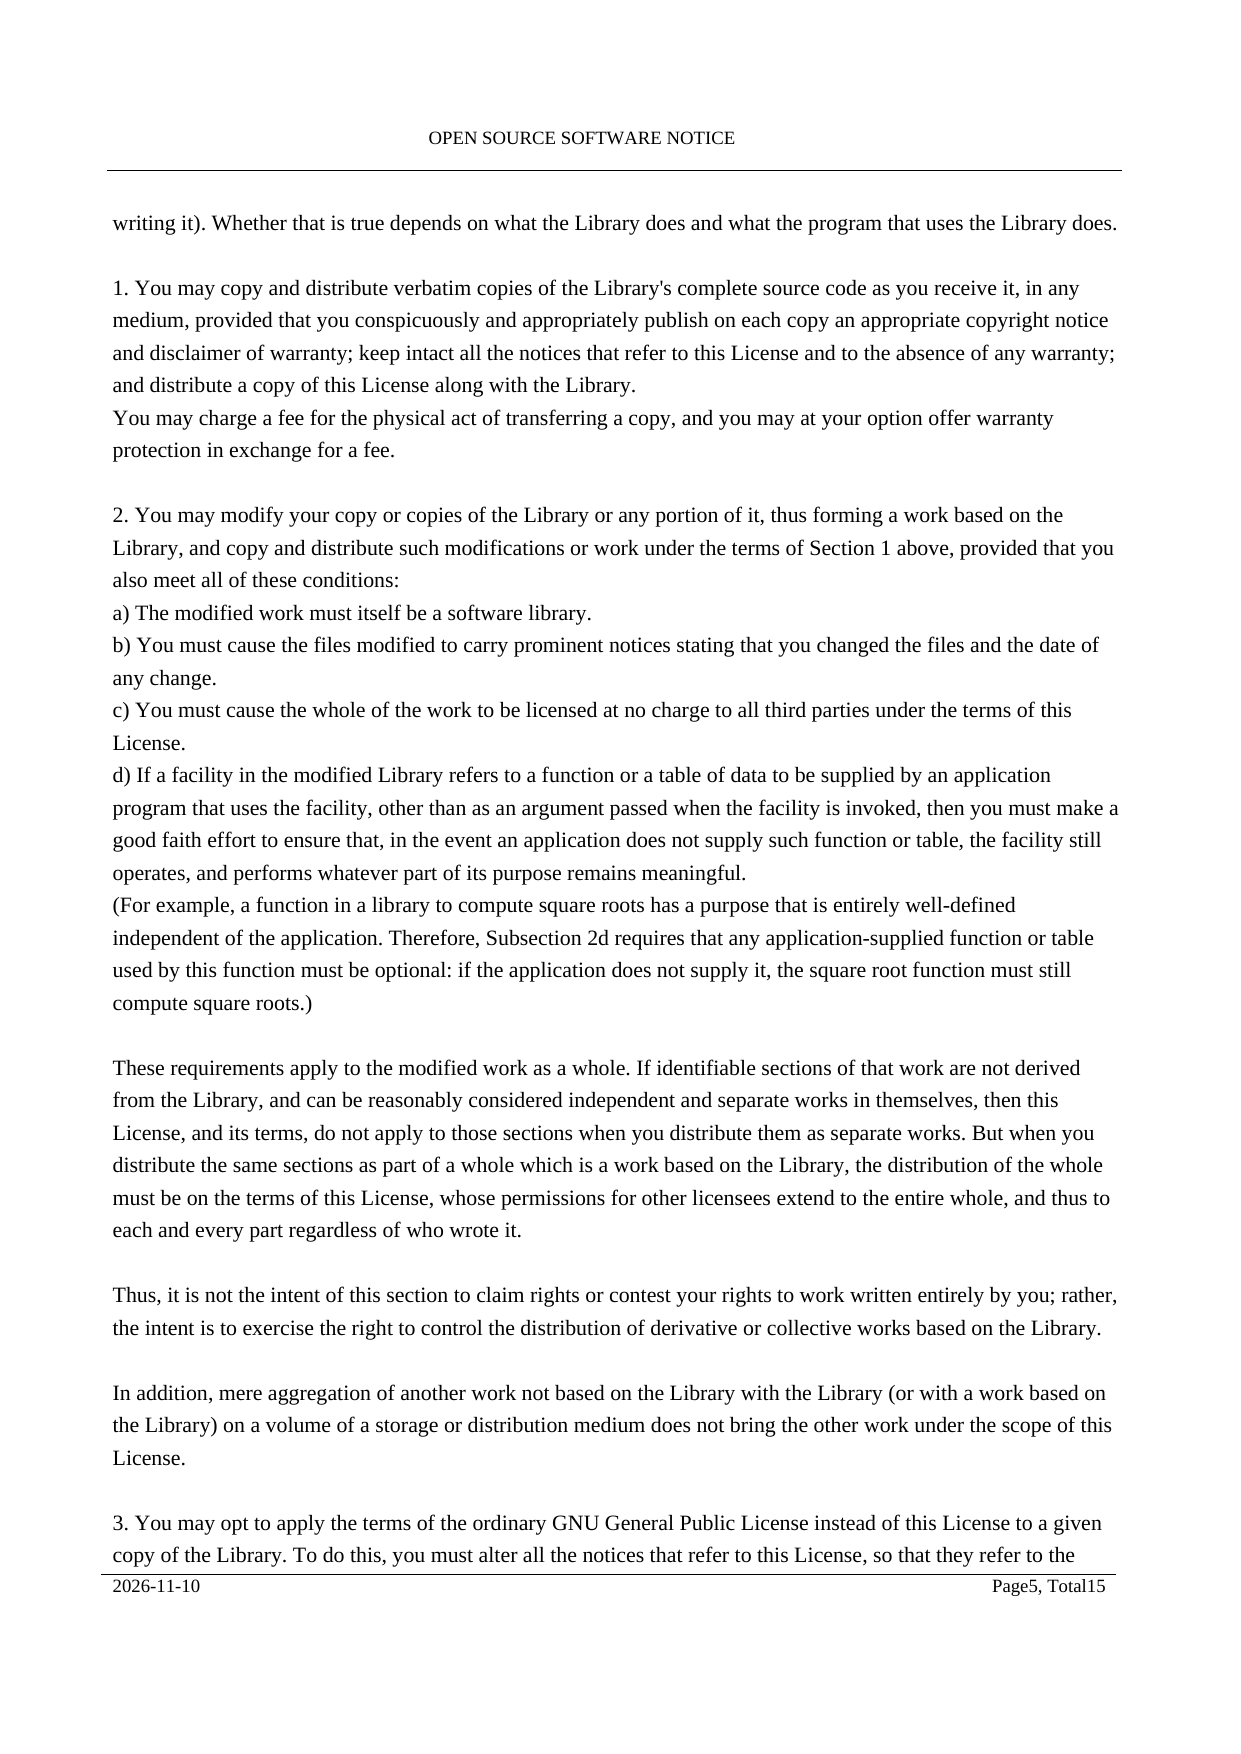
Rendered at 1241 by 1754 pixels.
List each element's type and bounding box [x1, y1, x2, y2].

text [112, 206, 1128, 1571]
